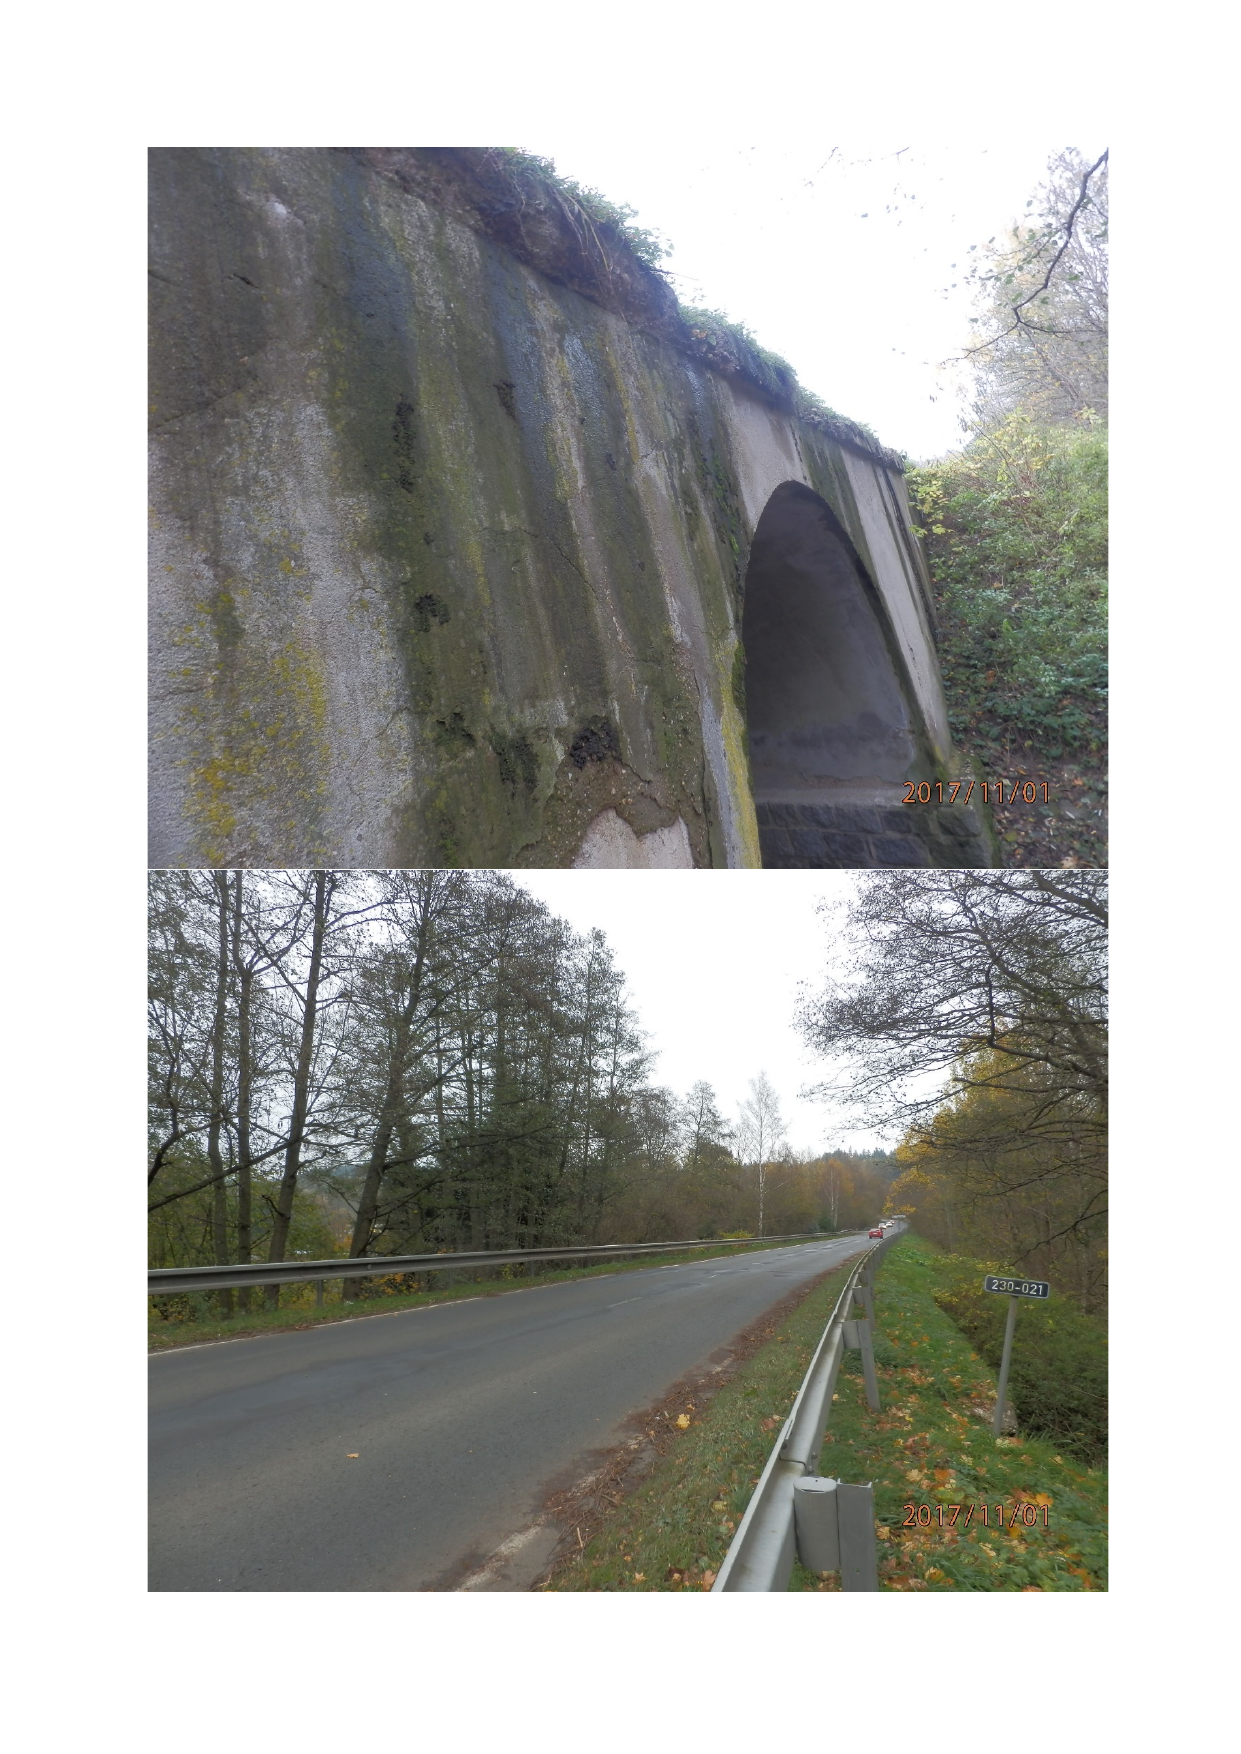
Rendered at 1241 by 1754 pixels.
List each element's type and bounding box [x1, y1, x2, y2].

picture [147, 147, 1109, 869]
picture [147, 870, 1109, 1592]
